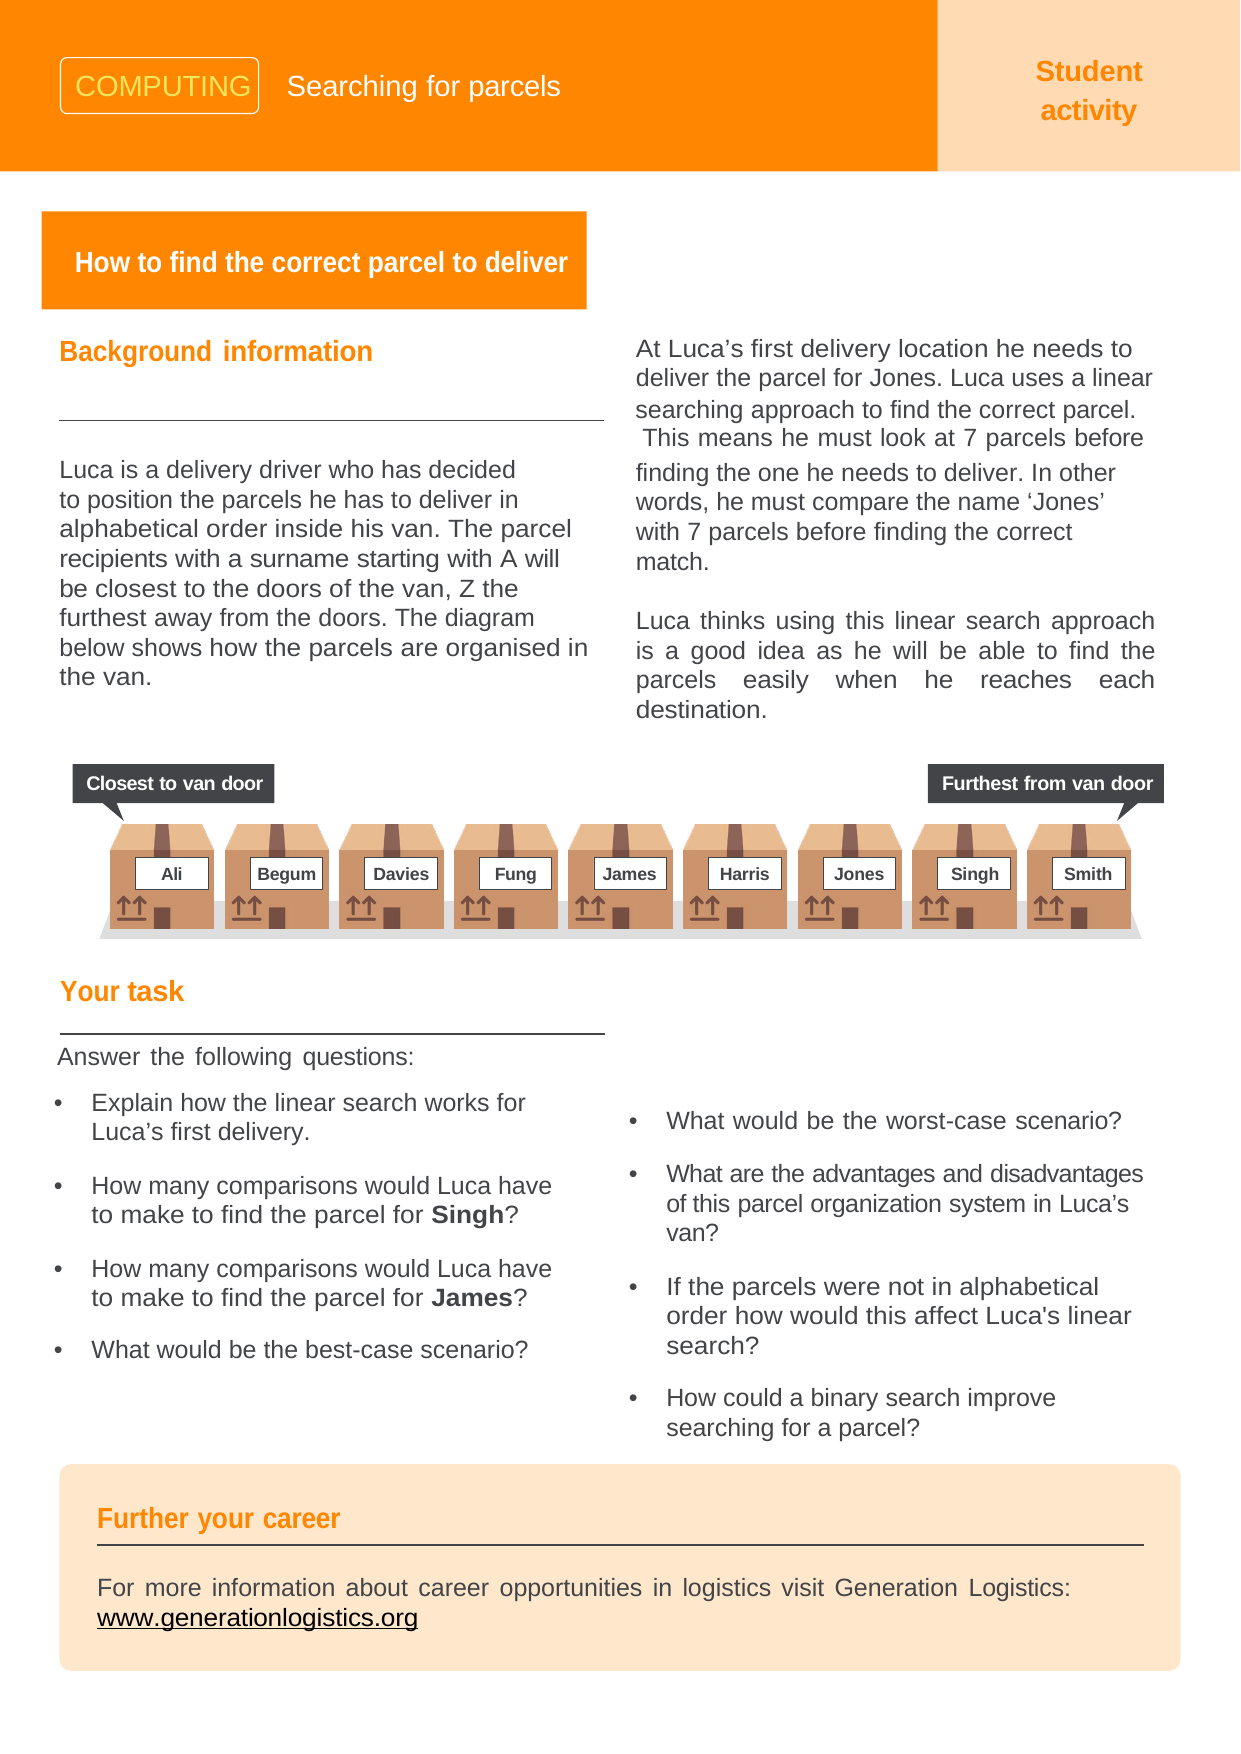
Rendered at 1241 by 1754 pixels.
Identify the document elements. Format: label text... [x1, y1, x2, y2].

list What would be the worst-case scenario? [628, 1106, 1192, 1134]
list What are the advantages and disadvantages of this parcel organization system in Luca’s van? [628, 1159, 1156, 1247]
picture [568, 824, 673, 929]
text alphabetical order inside his van. The parcel recipients with a surname starting with A will be closest to the doors of the van, Z the furthest away from the doors. The diagram below shows how the parcels are organised in the van. [59, 514, 590, 691]
text finding the one he needs to deliver. In other words, he must compare the name ‘Jones’ with 7 parcels before finding the correct match. [636, 458, 1152, 575]
picture [798, 824, 902, 929]
subtitle Background information [59, 333, 381, 367]
text At Luca’s first delivery location he needs to deliver the parcel for Jones. Luca uses a linear [636, 333, 1192, 392]
text searching approach to find the correct parcel. [42, 395, 1136, 423]
list How many comparisons would Luca have to make to find the parcel for Singh? [54, 1171, 568, 1229]
picture [683, 824, 787, 929]
text Luca thinks using this linear search approach is a good idea as he will be able to find the parcels easily when he reaches each destination. [636, 606, 1155, 724]
subtitle Your task [60, 974, 572, 1008]
text Answer the following questions: [57, 1042, 572, 1070]
picture [454, 824, 558, 929]
picture [912, 824, 1017, 929]
picture [110, 824, 214, 929]
list What would be the best-case scenario? [54, 1335, 572, 1364]
text This means he must look at 7 parcels before [42, 425, 1144, 452]
text Luca is a delivery driver who has decided to position the parcels he has to deliver in [59, 455, 537, 513]
list How could a binary search improve searching for a parcel? [628, 1383, 1061, 1441]
picture [339, 824, 444, 929]
picture [1027, 824, 1131, 929]
list How many comparisons would Luca have to make to find the parcel for James? [54, 1254, 568, 1312]
list Explain how the linear search works for Luca’s first delivery. [54, 1088, 541, 1146]
picture [225, 824, 329, 929]
list If the parcels were not in alphabetical order how would this affect Luca's linear search? [628, 1272, 1164, 1360]
